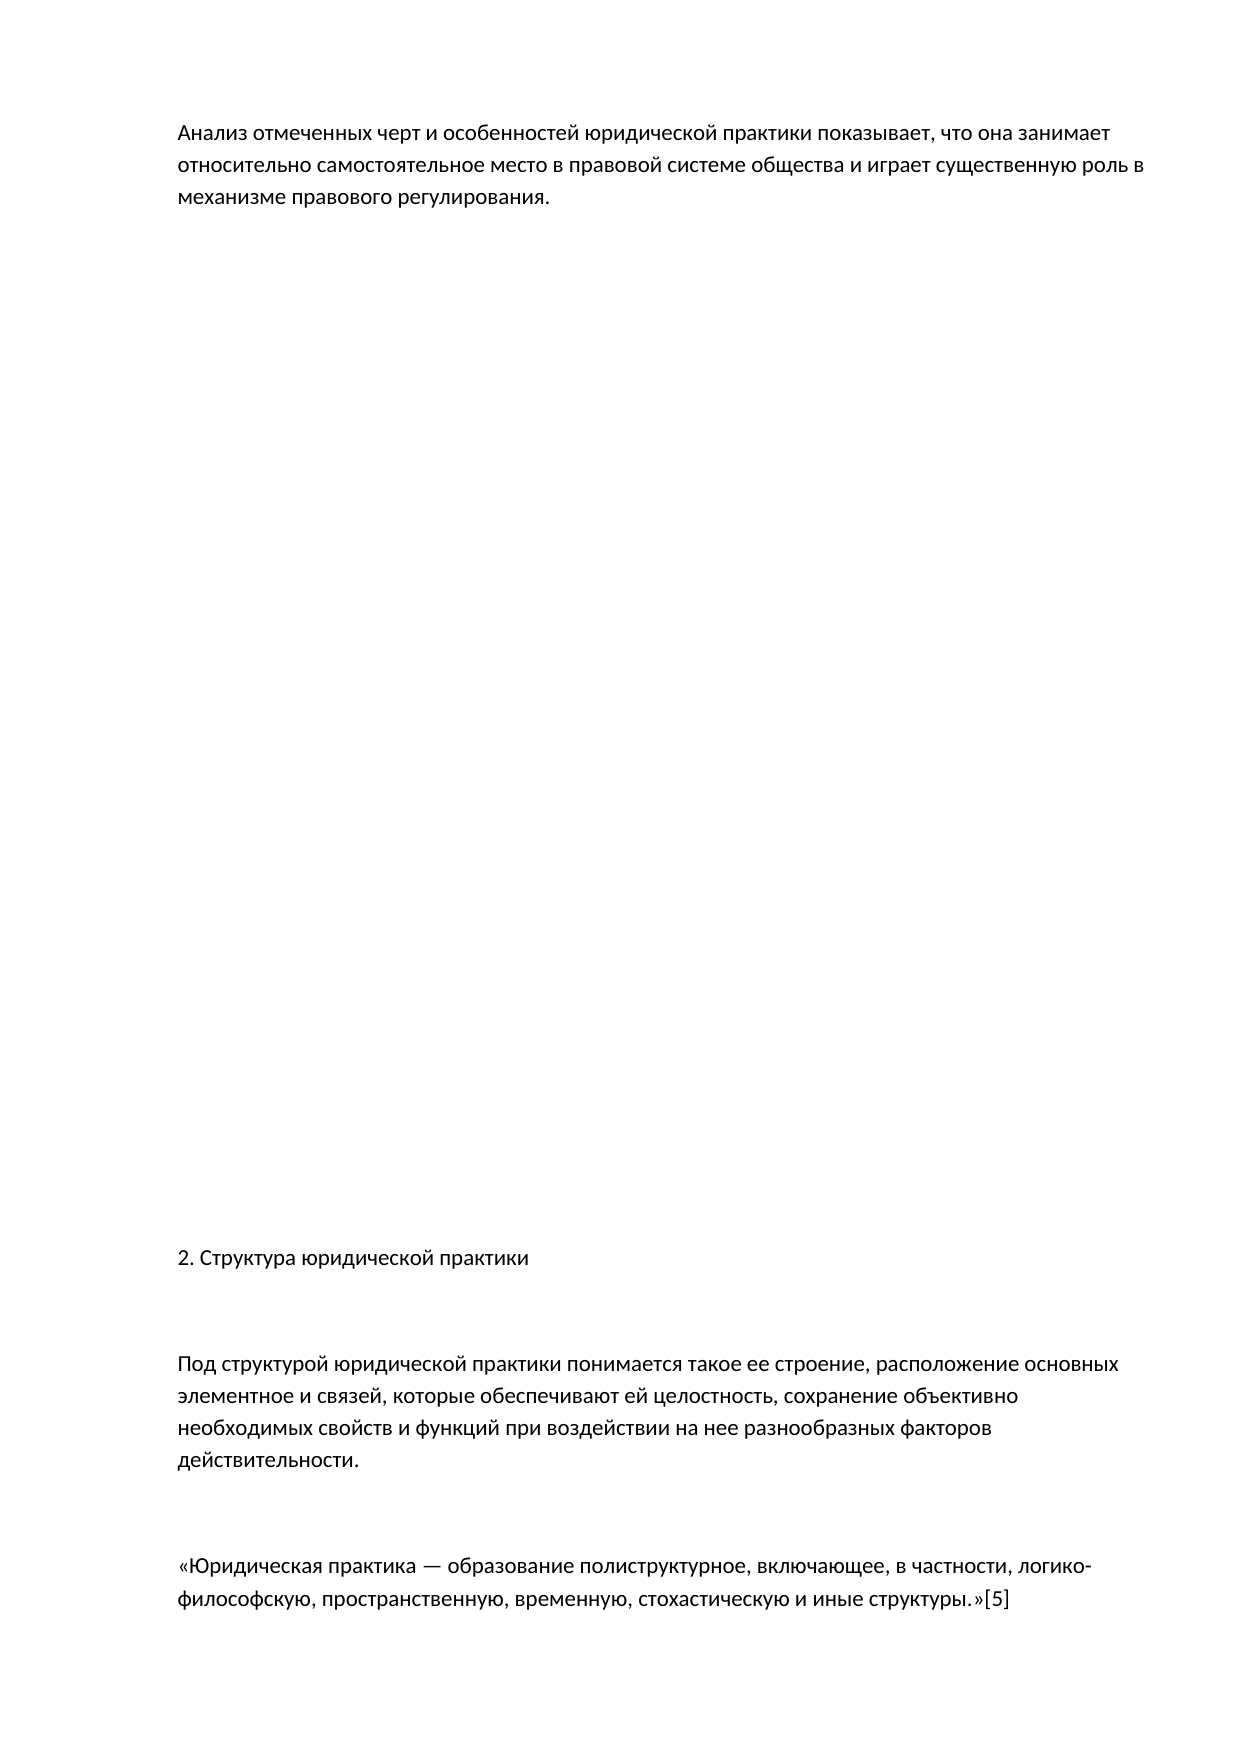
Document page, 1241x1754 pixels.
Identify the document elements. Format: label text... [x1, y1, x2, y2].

text Под структурой юридической практики понимается такое ее строение, расположение основных элементное и связей, которые обеспечивают ей целостность, сохранение объективно необходимых свойств и функций при воздействии на нее разнообразных факторов действительности. [177, 1349, 1152, 1473]
text 2. Структура юридической практики [177, 1243, 1152, 1271]
text «Юридическая практика — образование полиструктурное, включающее, в частности, логико-философскую, пространственную, временную, стохастическую и иные структуры.»[5] [177, 1552, 1152, 1612]
text Анализ отмеченных черт и особенностей юридической практики показывает, что она занимает относительно самостоятельное место в правовой системе общества и играет существенную роль в механизме правового регулирования. [177, 118, 1152, 211]
